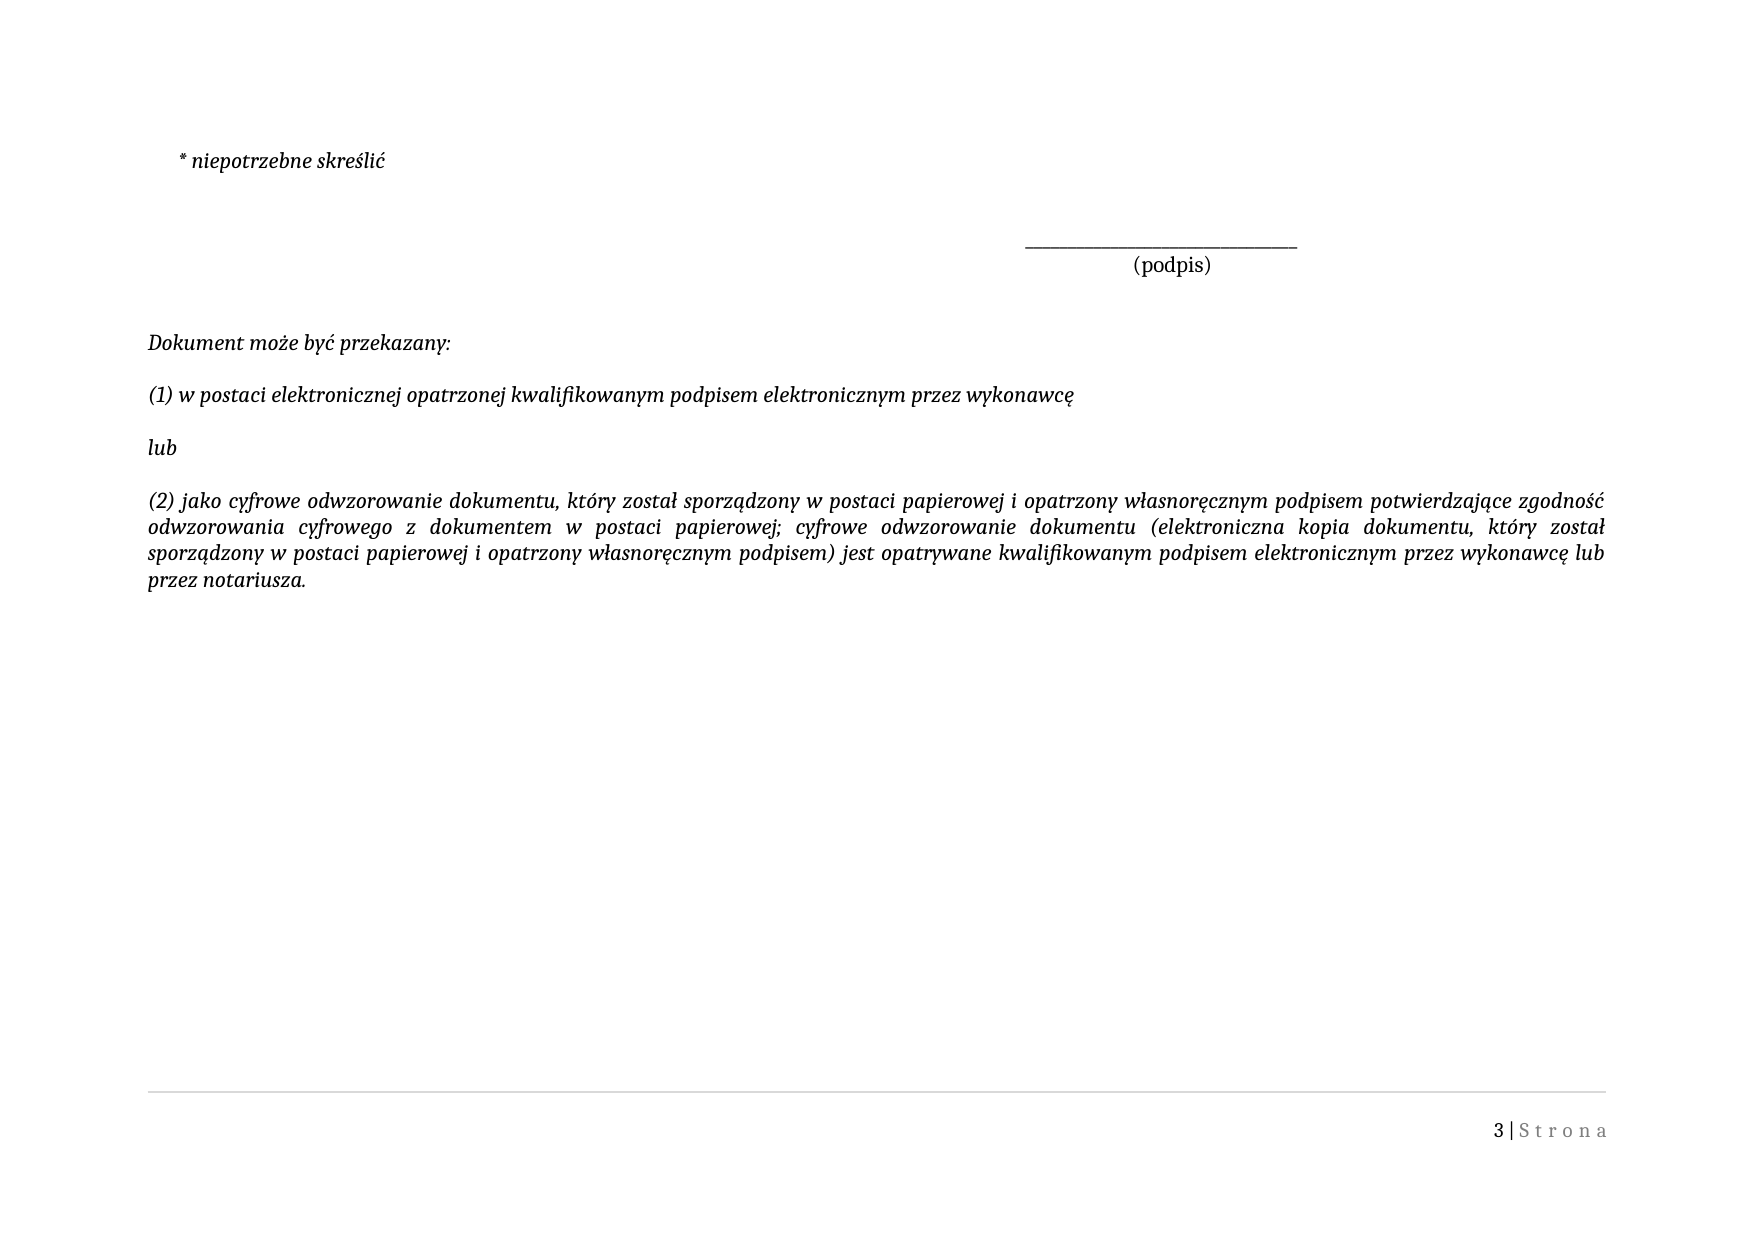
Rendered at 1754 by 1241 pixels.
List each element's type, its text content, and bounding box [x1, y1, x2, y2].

text * niepotrzebne skreślić [177, 148, 1606, 174]
text Dokument może być przekazany: (1) w postaci elektronicznej opatrzonej kwalifikowanym podpisem elektronicznym przez wykonawcę lub (2) jako cyfrowe odwzorowanie dokumentu, który został sporządzony w postaci papierowej i opatrzony własnoręcznym podpisem potwierdzające zgodność odwzorowania cyfrowego z dokumentem w postaci papierowej; cyfrowe odwzorowanie dokumentu (elektroniczna kopia dokumentu, który został sporządzony w postaci papierowej i opatrzony własnoręcznym podpisem) jest opatrywane kwalifikowanym podpisem elektronicznym przez wykonawcę lub przez notariusza. [148, 329, 1606, 593]
text ________________________________ (podpis) [738, 225, 1606, 278]
